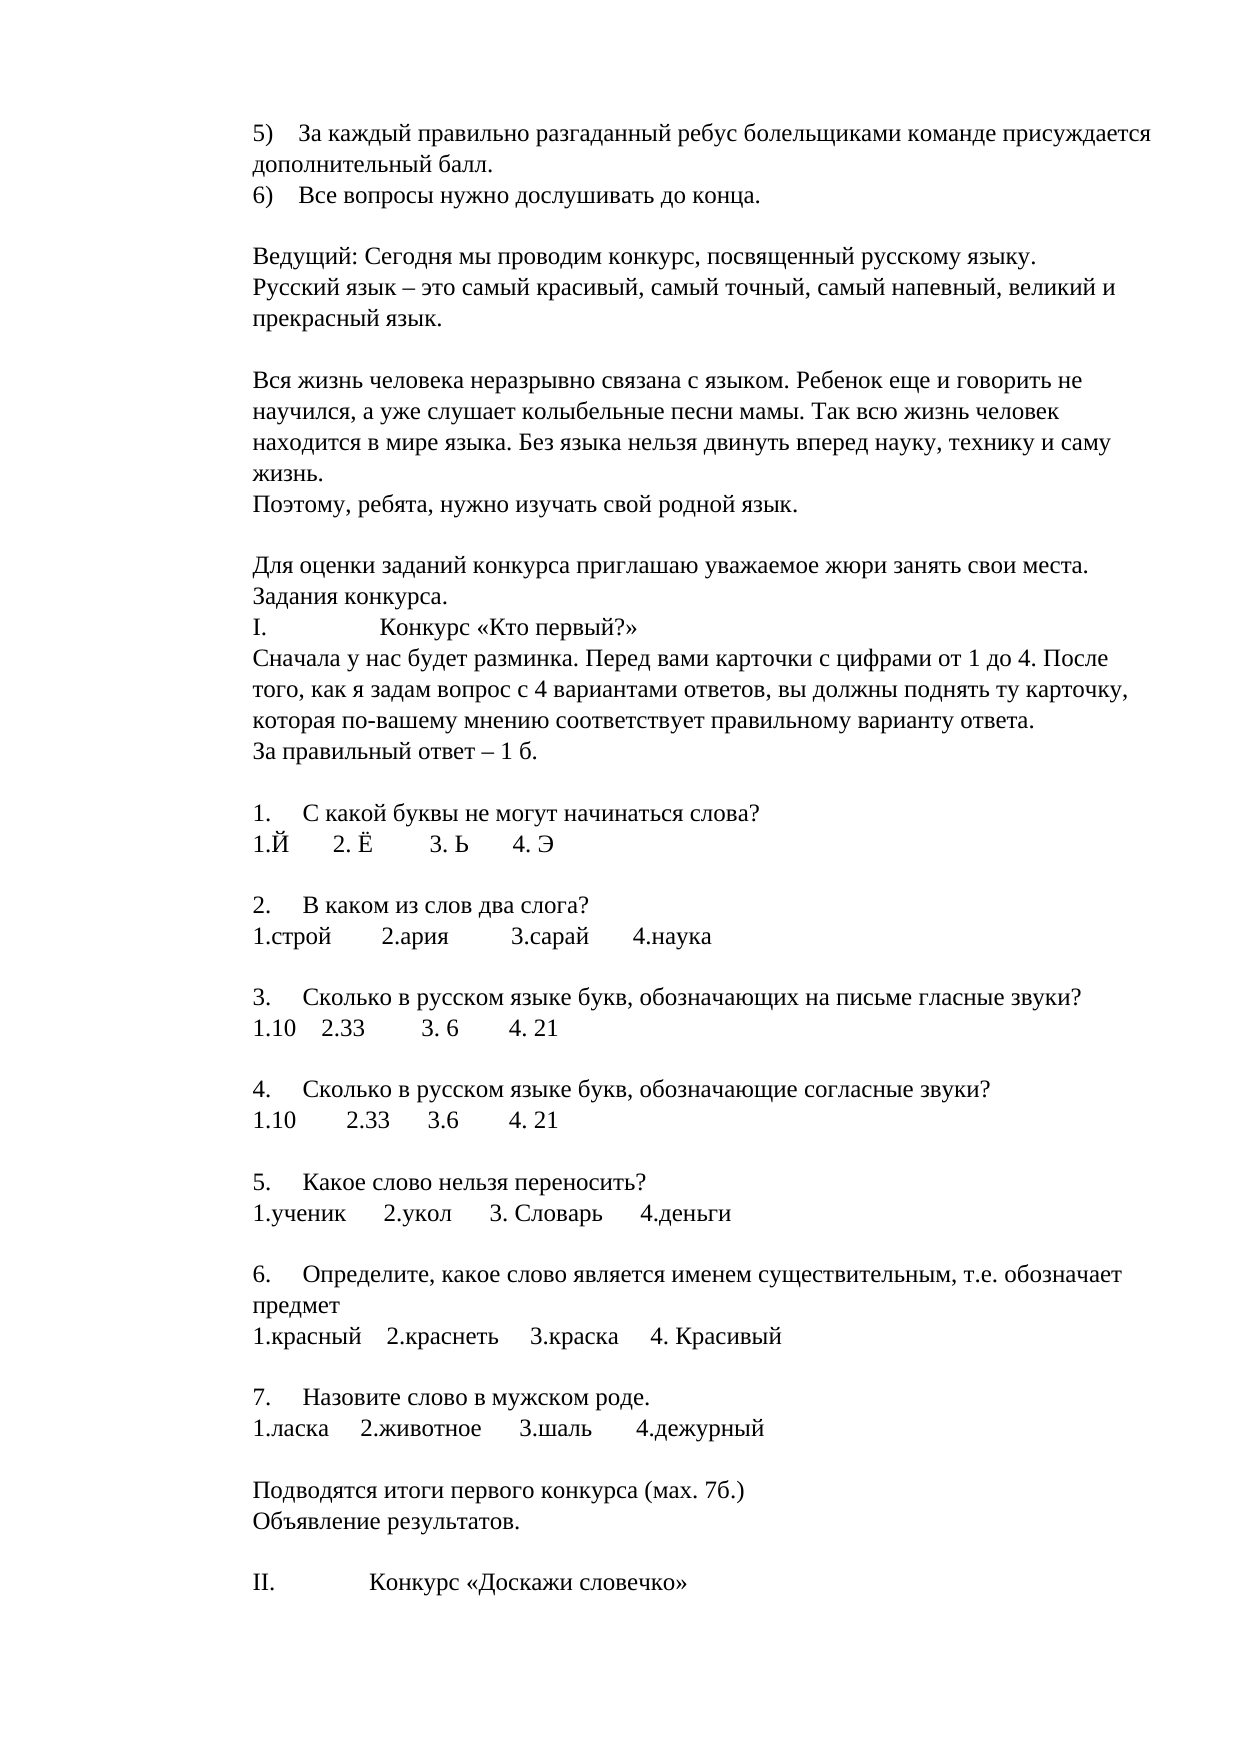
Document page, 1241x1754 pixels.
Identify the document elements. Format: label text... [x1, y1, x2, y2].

text Сначала у нас будет разминка. Перед вами карточки с цифрами от 1 до 4. После того, как я задам вопрос с 4 вариантами ответов, вы должны поднять ту карточку, которая по-вашему мнению соответствует правильному варианту ответа. [252, 643, 1152, 734]
text Русский язык – это самый красивый, самый точный, самый напевный, великий и прекрасный язык. [252, 272, 1152, 332]
text 1.10 2.33 3. 6 4. 21 [252, 1013, 1152, 1042]
text 3. Сколько в русском языке букв, обозначающих на письме гласные звуки? [252, 982, 1152, 1011]
text 5. Какое слово нельзя переносить? [252, 1167, 1152, 1196]
text 7. Назовите слово в мужском роде. [252, 1382, 1152, 1411]
text Поэтому, ребята, нужно изучать свой родной язык. [252, 489, 1152, 518]
text За правильный ответ – 1 б. [252, 736, 1152, 765]
text 1.10 2.33 3.6 4. 21 [252, 1106, 1152, 1134]
text Подводятся итоги первого конкурса (мах. 7б.) [252, 1475, 1152, 1503]
text II. Конкурс «Доскажи словечко» [252, 1567, 1152, 1596]
text 6. Определите, какое слово является именем существительным, т.е. обозначает предмет [252, 1259, 1152, 1319]
text 2. В каком из слов два слога? [252, 890, 1152, 919]
text 5) За каждый правильно разгаданный ребус болельщиками команде присуждается дополнительный балл. [252, 118, 1152, 178]
text Задания конкурса. [252, 581, 1152, 610]
text Вся жизнь человека неразрывно связана с языком. Ребенок еще и говорить не научился, а уже слушает колыбельные песни мамы. Так всю жизнь человек находится в мире языка. Без языка нельзя двинуть вперед науку, технику и саму жизнь. [252, 365, 1152, 487]
text 4. Сколько в русском языке букв, обозначающие согласные звуки? [252, 1074, 1152, 1103]
text 1.ученик 2.укол 3. Словарь 4.деньги [252, 1198, 1152, 1227]
text 6) Все вопросы нужно дослушивать до конца. [252, 180, 1152, 209]
text Для оценки заданий конкурса приглашаю уважаемое жюри занять свои места. [252, 550, 1152, 579]
text I. Конкурс «Кто первый?» [252, 612, 1152, 641]
text 1.Й 2. Ё 3. Ь 4. Э [252, 829, 1152, 857]
text 1.ласка 2.животное 3.шаль 4.дежурный [252, 1413, 1152, 1442]
text 1.строй 2.ария 3.сарай 4.наука [252, 921, 1152, 950]
text 1. С какой буквы не могут начинаться слова? [252, 798, 1152, 826]
text 1.красный 2.краснеть 3.краска 4. Красивый [252, 1321, 1152, 1350]
text Ведущий: Сегодня мы проводим конкурс, посвященный русскому языку. [252, 241, 1152, 270]
text Объявление результатов. [252, 1506, 1152, 1534]
